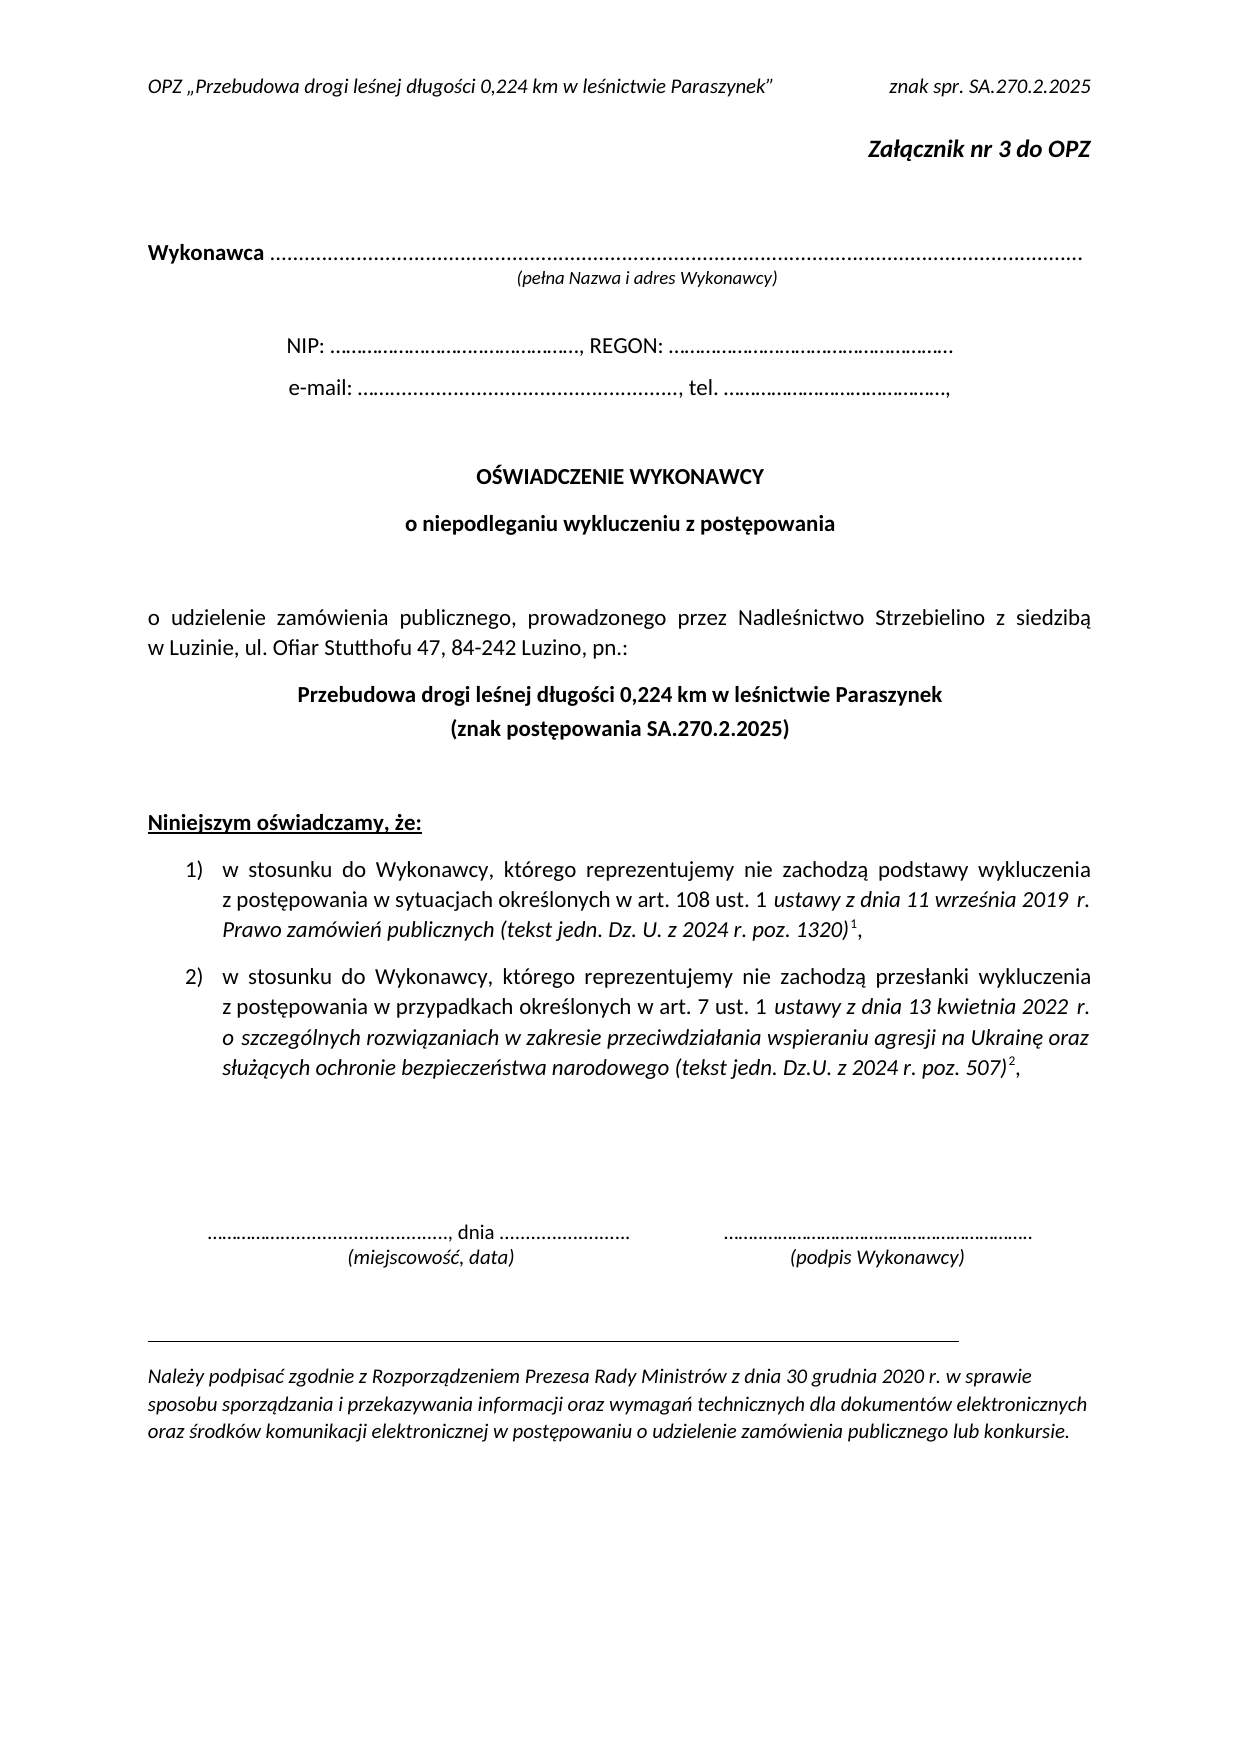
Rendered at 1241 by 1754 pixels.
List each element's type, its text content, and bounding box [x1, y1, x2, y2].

text Należy podpisać zgodnie z Rozporządzeniem Prezesa Rady Ministrów z dnia 30 grudnia 2020 r. w sprawie sposobu sporządzania i przekazywania informacji oraz wymagań technicznych dla dokumentów elektronicznych oraz środków komunikacji elektronicznej w postępowaniu o udzielenie zamówienia publicznego lub konkursie. [148, 1363, 1093, 1444]
list w stosunku do Wykonawcy, którego reprezentujemy nie zachodzą podstawy wykluczenia z postępowania w sytuacjach określonych w art. 108 ust. 1 ustawy z dnia 11 września 2019 r. Prawo zamówień publicznych (tekst jedn. Dz. U. z 2024 r. poz. 1320)1, [185, 855, 1093, 943]
text e-mail: …….................................................., tel. ……………………………………, [148, 373, 1093, 401]
text ……………................................, dnia ......................... ……..……………………………………………….. [148, 1219, 1093, 1244]
list w stosunku do Wykonawcy, którego reprezentujemy nie zachodzą przesłanki wykluczenia z postępowania w przypadkach określonych w art. 7 ust. 1 ustawy z dnia 13 kwietnia 2022 r. o szczególnych rozwiązaniach w zakresie przeciwdziałania wspieraniu agresji na Ukrainę oraz służących ochronie bezpieczeństwa narodowego (tekst jedn. Dz.U. z 2024 r. poz. 507)2, [185, 962, 1093, 1081]
text (znak postępowania SA.270.2.2025) [148, 714, 1093, 742]
text Niniejszym oświadczamy, że: [148, 808, 1093, 836]
text Wykonawca ............................................................................................................................................. [148, 238, 1093, 267]
text Przebudowa drogi leśnej długości 0,224 km w leśnictwie Paraszynek [148, 680, 1093, 708]
text (pełna Nazwa i adres Wykonawcy) [148, 267, 1093, 289]
text o niepodleganiu wykluczeniu z postępowania [148, 509, 1093, 537]
text OŚWIADCZENIE WYKONAWCY [148, 462, 1093, 490]
text NIP: ………………………..………………, REGON: ……………………………………………… [148, 331, 1093, 359]
text o udzielenie zamówienia publicznego, prowadzonego przez Nadleśnictwo Strzebielino z siedzibą w Luzinie, ul. Ofiar Stutthofu 47, 84-242 Luzino, pn.: [148, 603, 1093, 661]
text (miejscowość, data) (podpis Wykonawcy) [148, 1244, 1093, 1270]
text Załącznik nr 3 do OPZ [148, 133, 1093, 163]
